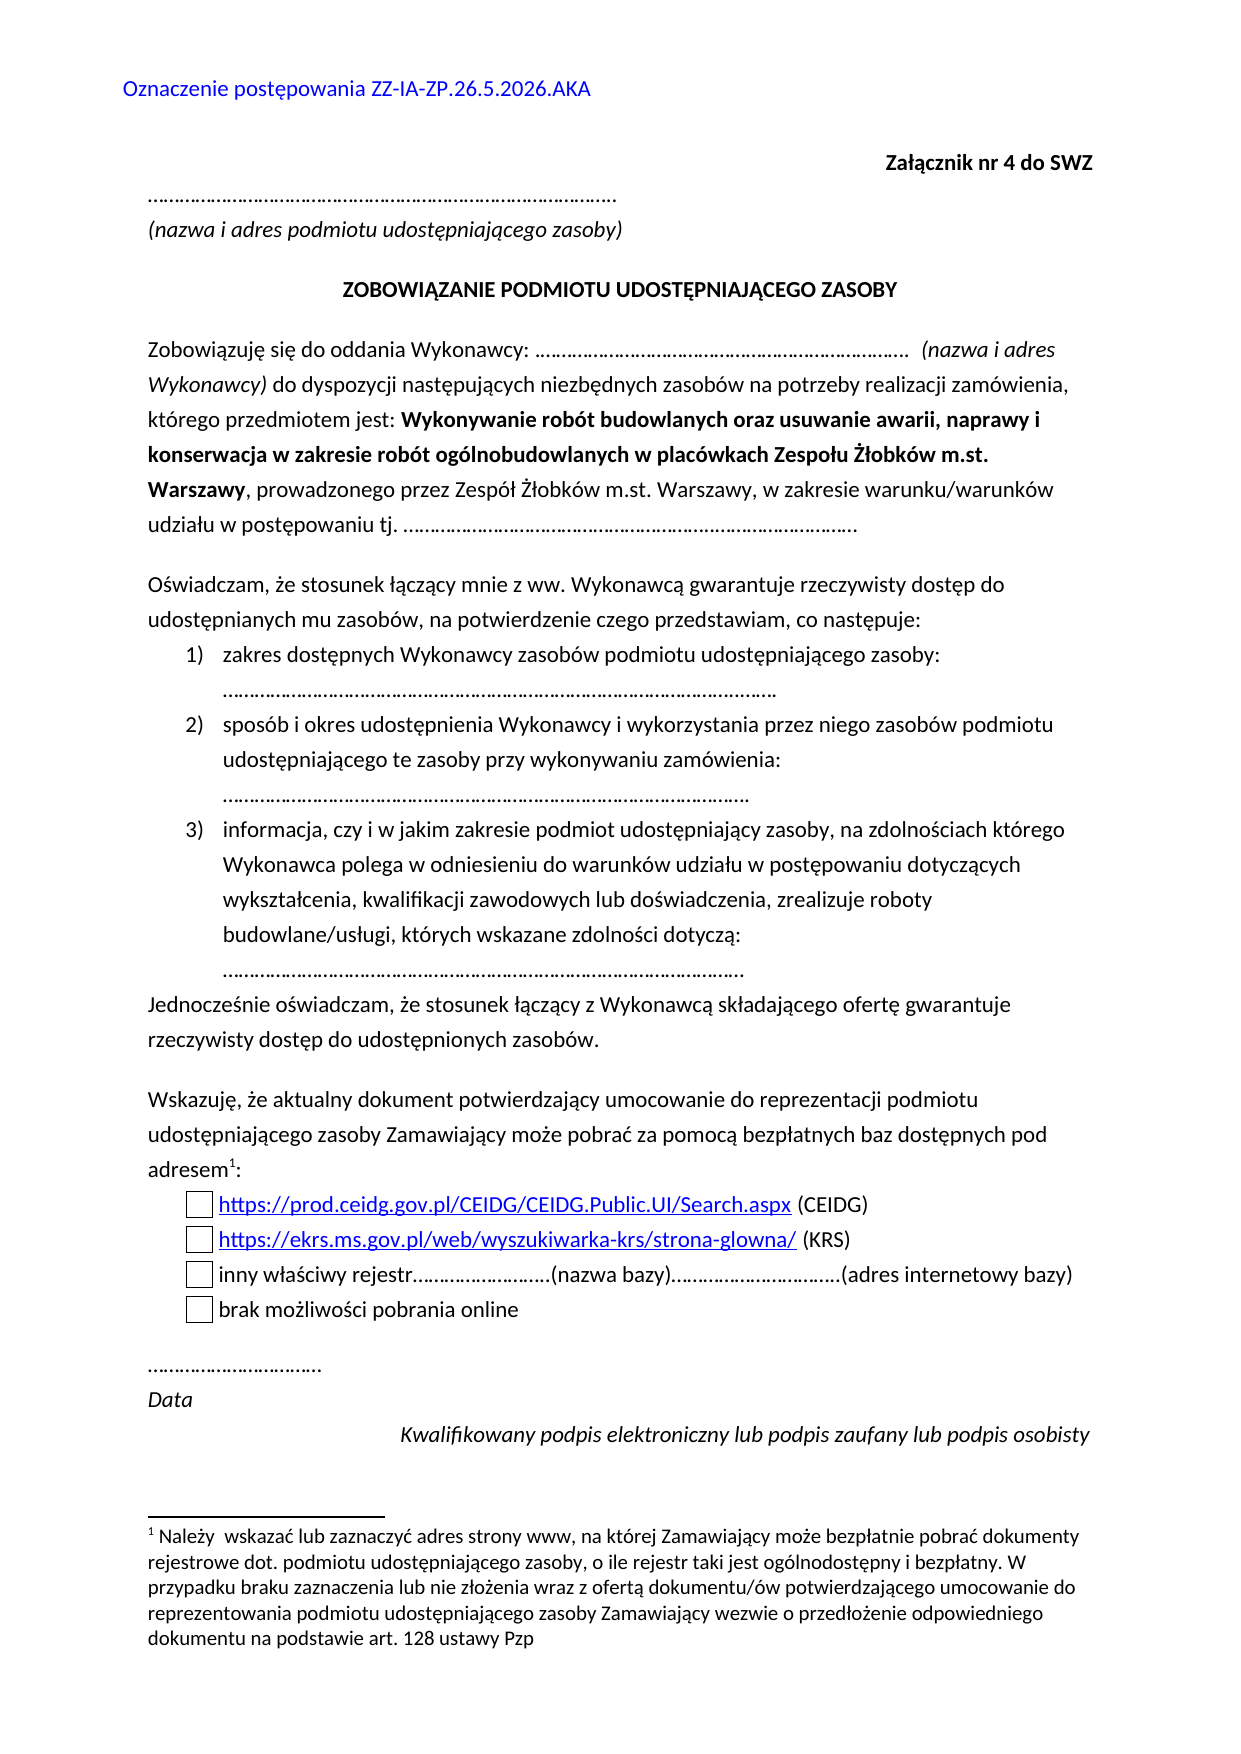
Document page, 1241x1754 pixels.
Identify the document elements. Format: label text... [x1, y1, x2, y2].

list zakres dostępnych Wykonawcy zasobów podmiotu udostępniającego zasoby: ……………………………………………………………………………………..……. [185, 640, 1093, 703]
text …………………………… [148, 1351, 1093, 1379]
text ………………………………………………………………………………………. [223, 780, 1093, 808]
text brak możliwości pobrania online [185, 1295, 1093, 1323]
text https://ekrs.ms.gov.pl/web/wyszukiwarka-krs/strona-glowna/ (KRS) [185, 1225, 1093, 1253]
text (nazwa i adres podmiotu udostępniającego zasoby) [148, 215, 1093, 243]
text Jednocześnie oświadczam, że stosunek łączący z Wykonawcą składającego ofertę gwarantuje rzeczywisty dostęp do udostępnionych zasobów. [148, 990, 1093, 1053]
text …………………………………………………………………………….. [148, 180, 1093, 208]
text ZOBOWIĄZANIE PODMIOTU UDOSTĘPNIAJĄCEGO ZASOBY [148, 275, 1093, 303]
text https://prod.ceidg.gov.pl/CEIDG/CEIDG.Public.UI/Search.aspx (CEIDG) [185, 1190, 1093, 1218]
text Oświadczam, że stosunek łączący mnie z ww. Wykonawcą gwarantuje rzeczywisty dostęp do udostępnianych mu zasobów, na potwierdzenie czego przedstawiam, co następuje: [148, 570, 1093, 633]
text inny właściwy rejestr……………………..(nazwa bazy)…………………………..(adres internetowy bazy) [185, 1260, 1093, 1288]
text Zobowiązuję się do oddania Wykonawcy: .……………………………………………………………. (nazwa i adres Wykonawcy) do dyspozycji następujących niezbędnych zasobów na potrzeby realizacji zamówienia, którego przedmiotem jest: Wykonywanie robót budowlanych oraz usuwanie awarii, naprawy i konserwacja w zakresie robót ogólnobudowlanych w placówkach Zespołu Żłobków m.st. Warszawy, prowadzonego przez Zespół Żłobków m.st. Warszawy, w zakresie warunku/warunków udziału w postępowaniu tj. …………………………………………………..……………………… [148, 335, 1093, 538]
text Załącznik nr 4 do SWZ [148, 148, 1093, 176]
text Wskazuję, że aktualny dokument potwierdzający umocowanie do reprezentacji podmiotu udostępniającego zasoby Zamawiający może pobrać za pomocą bezpłatnych baz dostępnych pod adresem: [148, 1085, 1093, 1183]
list informacja, czy i w jakim zakresie podmiot udostępniający zasoby, na zdolnościach którego Wykonawca polega w odniesieniu do warunków udziału w postępowaniu dotyczących wykształcenia, kwalifikacji zawodowych lub doświadczenia, zrealizuje roboty budowlane/usługi, których wskazane zdolności dotyczą: ……………………………………………………………………………………… [185, 815, 1093, 983]
text Data [148, 1386, 1093, 1414]
list sposób i okres udostępnienia Wykonawcy i wykorzystania przez niego zasobów podmiotu udostępniającego te zasoby przy wykonywaniu zamówienia: [185, 710, 1093, 773]
text Kwalifikowany podpis elektroniczny lub podpis zaufany lub podpis osobisty [148, 1421, 1093, 1449]
